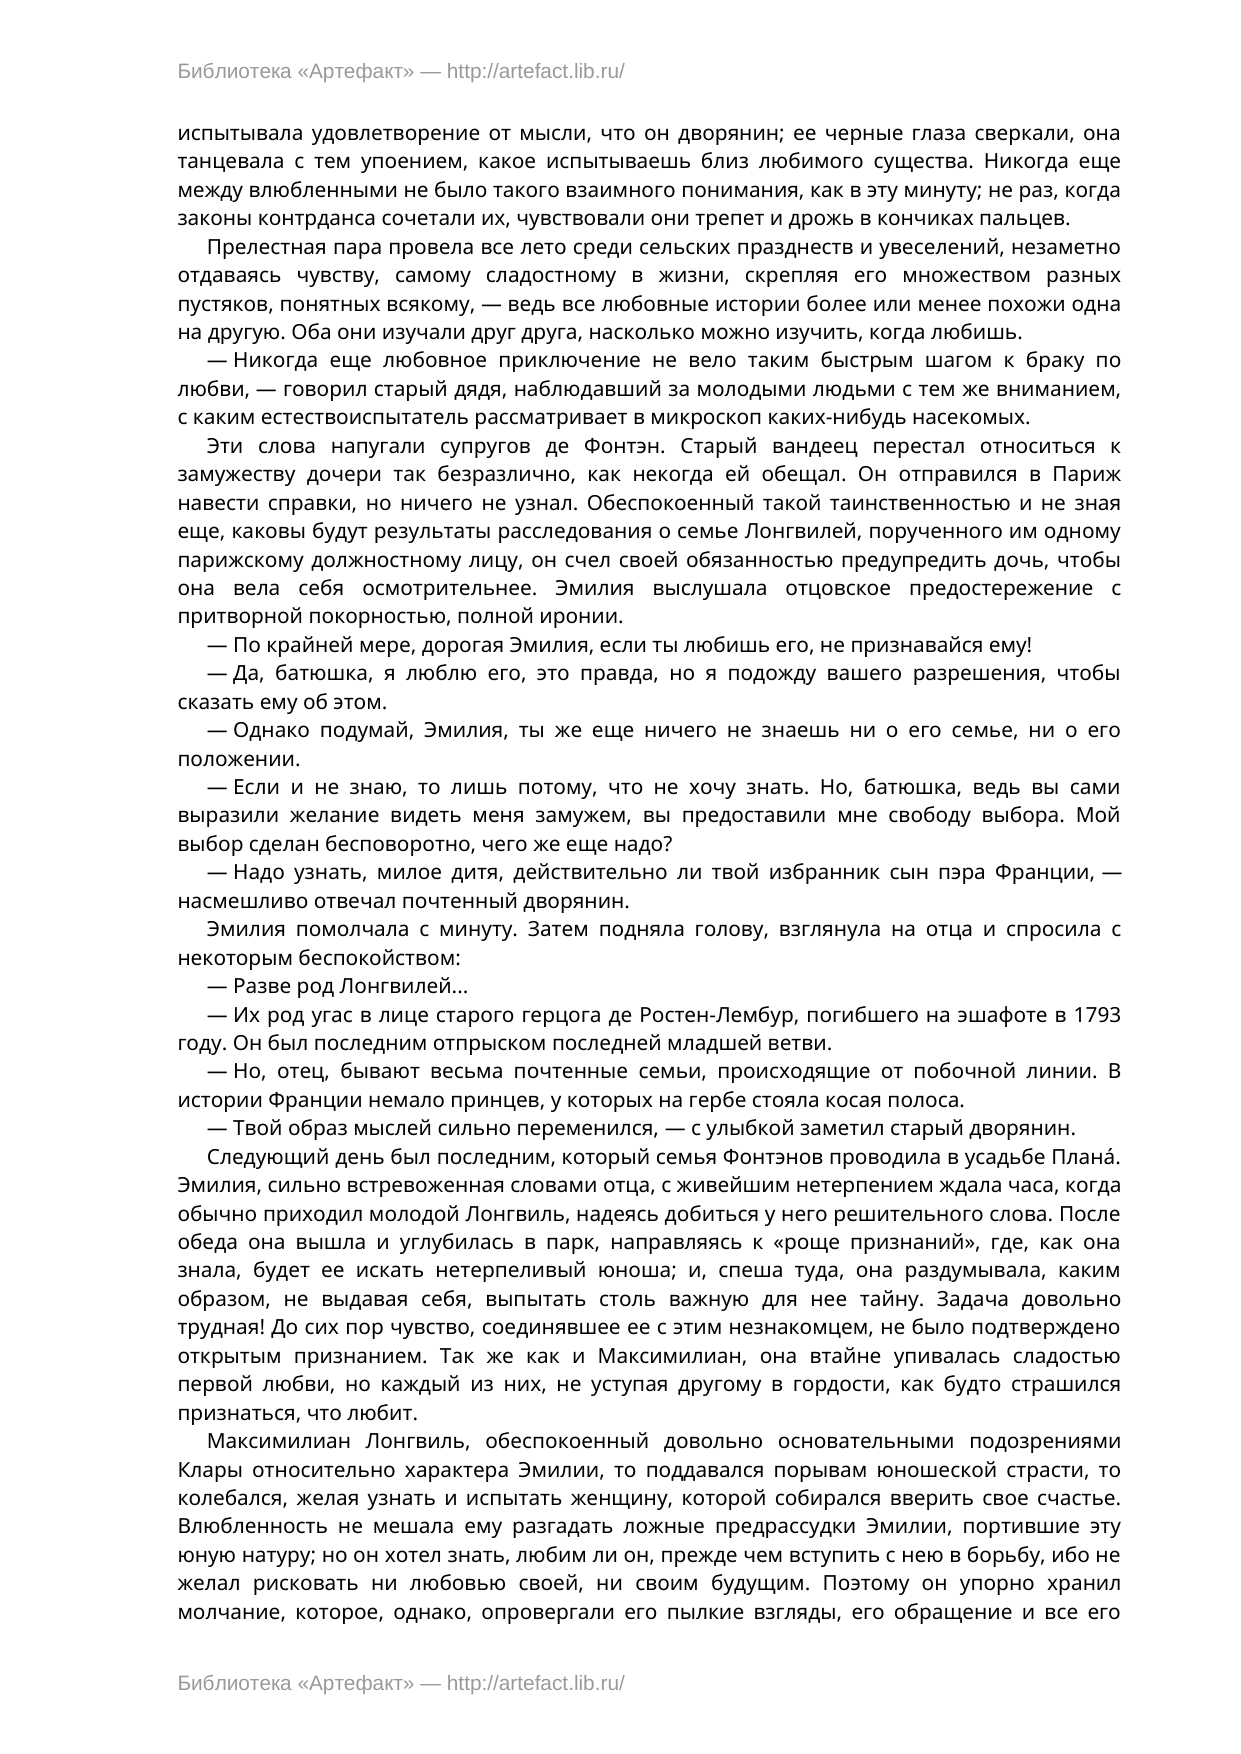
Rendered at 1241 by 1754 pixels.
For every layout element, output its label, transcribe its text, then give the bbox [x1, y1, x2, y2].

text Эти слова напугали супругов де Фонтэн. Старый вандеец перестал относиться к замужеству дочери так безразлично, как некогда ей обещал. Он отправился в Париж навести справки, но ничего не узнал. Обеспокоенный такой таинственностью и не зная еще, каковы будут результаты расследования о семье Лонгвилей, порученного им одному парижскому должностному лицу, он счел своей обязанностью предупредить дочь, чтобы она вела себя осмотрительнее. Эмилия выслушала отцовское предостережение с притворной покорностью, полной иронии. [177, 431, 1122, 630]
text Прелестная пара провела все лето среди сельских празднеств и увеселений, незаметно отдаваясь чувству, самому сладостному в жизни, скрепляя его множеством разных пустяков, понятных всякому, — ведь все любовные истории более или менее похожи одна на другую. Оба они изучали друг друга, насколько можно изучить, когда любишь. [177, 232, 1122, 346]
text — Но, отец, бывают весьма почтенные семьи, происходящие от побочной линии. В истории Франции немало принцев, у которых на гербе стояла косая полоса. [177, 1057, 1122, 1113]
text — Разве род Лонгвилей... [177, 971, 1122, 1000]
text — Однако подумай, Эмилия, ты же еще ничего не знаешь ни о его семье, ни о его положении. [177, 715, 1122, 772]
text — Твой образ мыслей сильно переменился, — с улыбкой заметил старый дворянин. [177, 1113, 1122, 1142]
text — Никогда еще любовное приключение не вело таким быстрым шагом к браку по любви, — говорил старый дядя, наблюдавший за молодыми людьми с тем же вниманием, с каким естествоиспытатель рассматривает в микроскоп каких-нибудь насекомых. [177, 346, 1122, 431]
text — Их род угас в лице старого герцога де Ростен-Лембур, погибшего на эшафоте в 1793 году. Он был последним отпрыском последней младшей ветви. [177, 1000, 1122, 1057]
text — Да, батюшка, я люблю его, это правда, но я подожду вашего разрешения, чтобы сказать ему об этом. [177, 658, 1122, 715]
text — Если и не знаю, то лишь потому, что не хочу знать. Но, батюшка, ведь вы сами выразили желание видеть меня замужем, вы предоставили мне свободу выбора. Мой выбор сделан бесповоротно, чего же еще надо? [177, 772, 1122, 857]
text Эмилия помолчала с минуту. Затем подняла голову, взглянула на отца и спросила с некоторым беспокойством: [177, 914, 1122, 971]
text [177, 118, 1122, 232]
text — Надо узнать, милое дитя, действительно ли твой избранник сын пэра Франции, — насмешливо отвечал почтенный дворянин. [177, 857, 1122, 914]
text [177, 1426, 1122, 1625]
text Следующий день был последним, который семья Фонтэнов проводила в усадьбе Планá. Эмилия, сильно встревоженная словами отца, с живейшим нетерпением ждала часа, когда обычно приходил молодой Лонгвиль, надеясь добиться у него решительного слова. После обеда она вышла и углубилась в парк, направляясь к «роще признаний», где, как она знала, будет ее искать нетерпеливый юноша; и, спеша туда, она раздумывала, каким образом, не выдавая себя, выпытать столь важную для нее тайну. Задача довольно трудная! До сих пор чувство, соединявшее ее с этим незнакомцем, не было подтверждено открытым признанием. Так же как и Максимилиан, она втайне упивалась сладостью первой любви, но каждый из них, не уступая другому в гордости, как будто страшился признаться, что любит. [177, 1142, 1122, 1426]
text — По крайней мере, дорогая Эмилия, если ты любишь его, не признавайся ему! [177, 630, 1122, 658]
